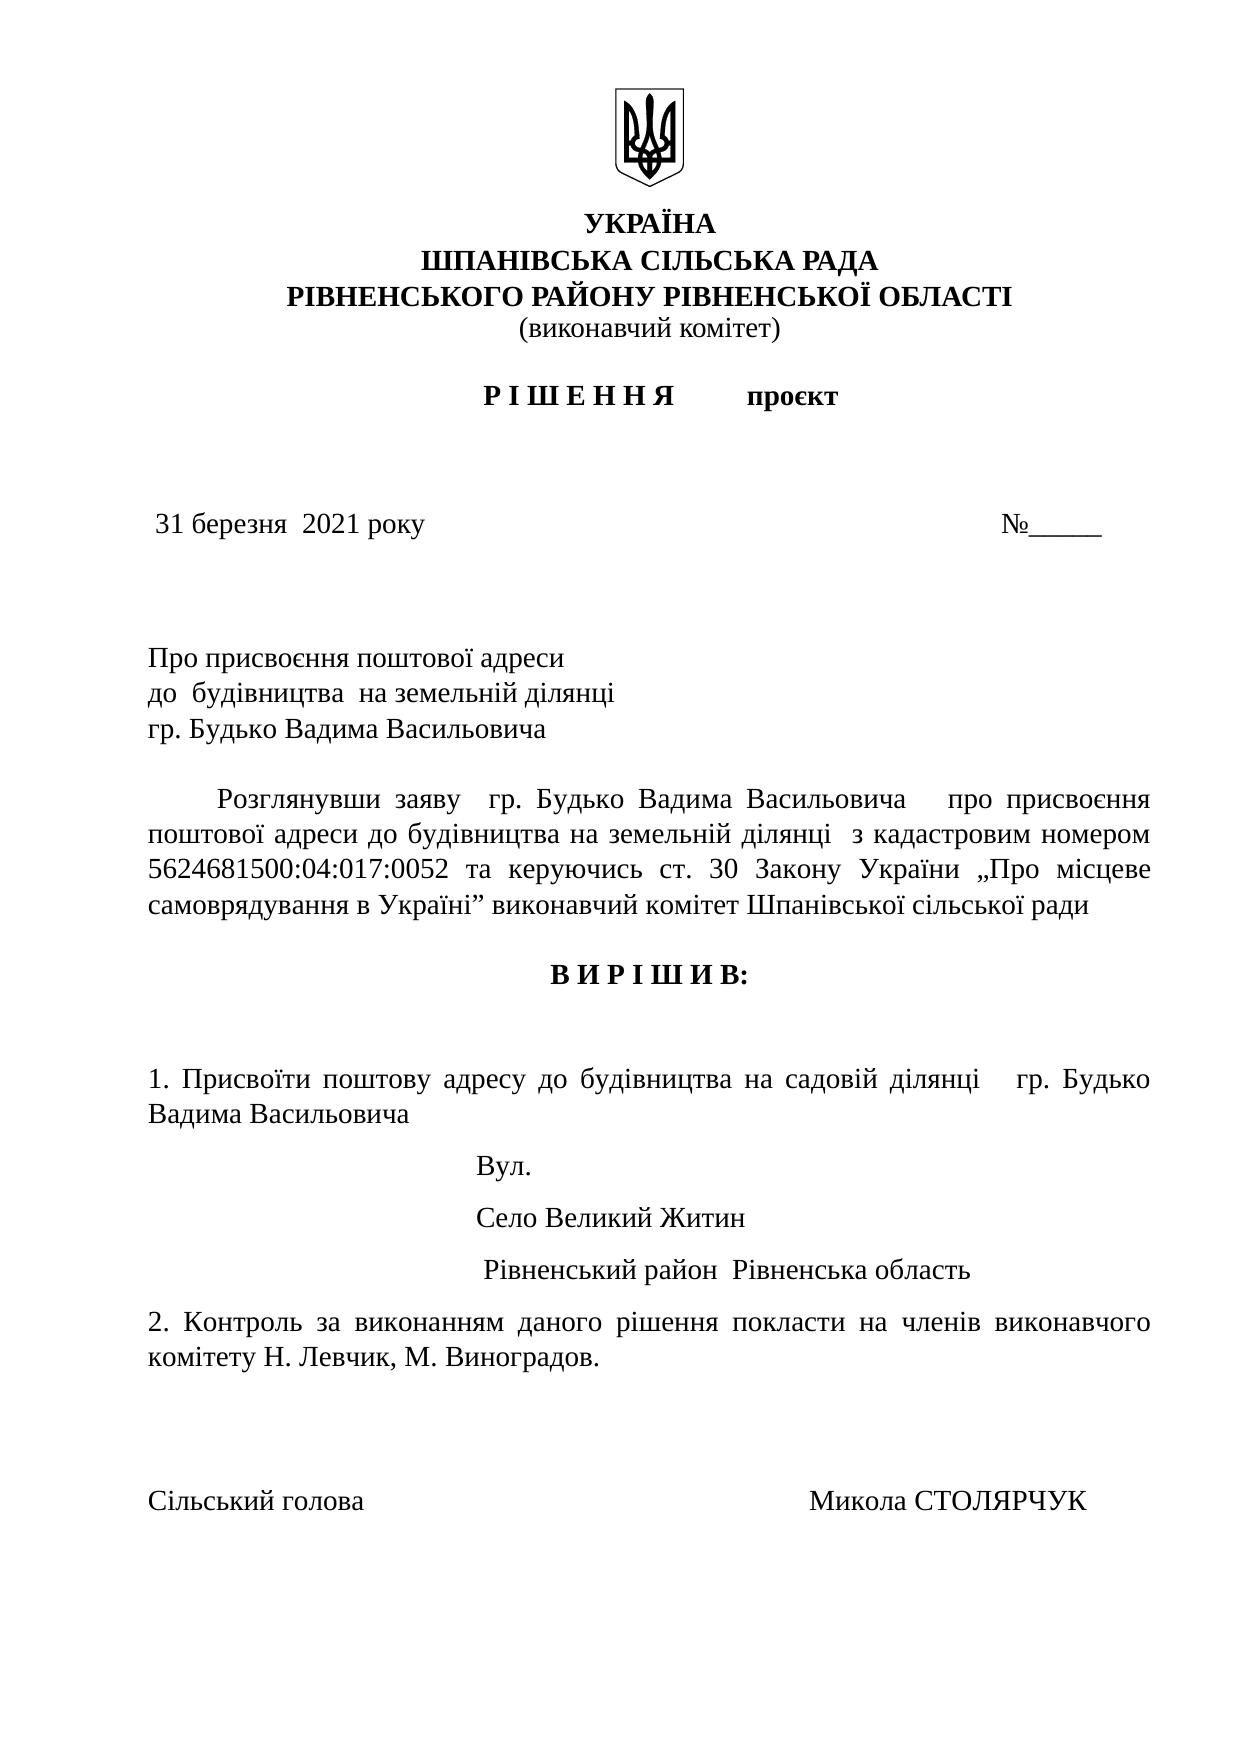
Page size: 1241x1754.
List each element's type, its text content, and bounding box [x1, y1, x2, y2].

text 31 березня 2021 року №_____ [148, 506, 1152, 540]
text ШПАНІВСЬКА сільська рада [148, 252, 838, 275]
text ШПАНІВСЬКА сільська рада [856, 252, 1152, 275]
text Село Великий Житин [148, 1200, 1152, 1233]
text Розглянувши заяву гр. Будько Вадима Васильовича про присвоєння поштової адреси до будівництва на земельній ділянці з кадастровим номером 5624681500:04:017:0052 та керуючись ст. 30 Закону України „Про місцеве самоврядування в Україні” виконавчий комітет Шпанівської сільської ради [148, 781, 1152, 920]
text гр. Будько Вадима Васильовича [148, 711, 1152, 744]
text 2. Контроль за виконанням даного рішення покласти на членів виконавчого комітету Н. Левчик, М. Виноградов. [148, 1304, 1152, 1372]
text Україна [148, 206, 1152, 240]
text (виконавчий комітет) [148, 311, 1152, 344]
text Сільський голова Микола СТОЛЯРЧУК [148, 1483, 1152, 1516]
text 1. Присвоїти поштову адресу до будівництва на садовій ділянці гр. Будько Вадима Васильовича [148, 1061, 1152, 1130]
text В И Р І Ш И В: [148, 957, 1152, 991]
text до будівництва на земельній ділянці [148, 676, 1152, 709]
text Про присвоєння поштової адреси [148, 640, 1152, 674]
text РІВНЕНСЬКОГО РАЙОНУ РІВНЕНСЬКОЇ ОБЛАСТІ [148, 288, 1152, 311]
text Вул. [148, 1148, 1152, 1182]
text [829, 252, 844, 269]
text Рівненський район Рівненська область [148, 1252, 1152, 1285]
text Р І Ш Е Н Н Я проєкт [148, 378, 1152, 411]
